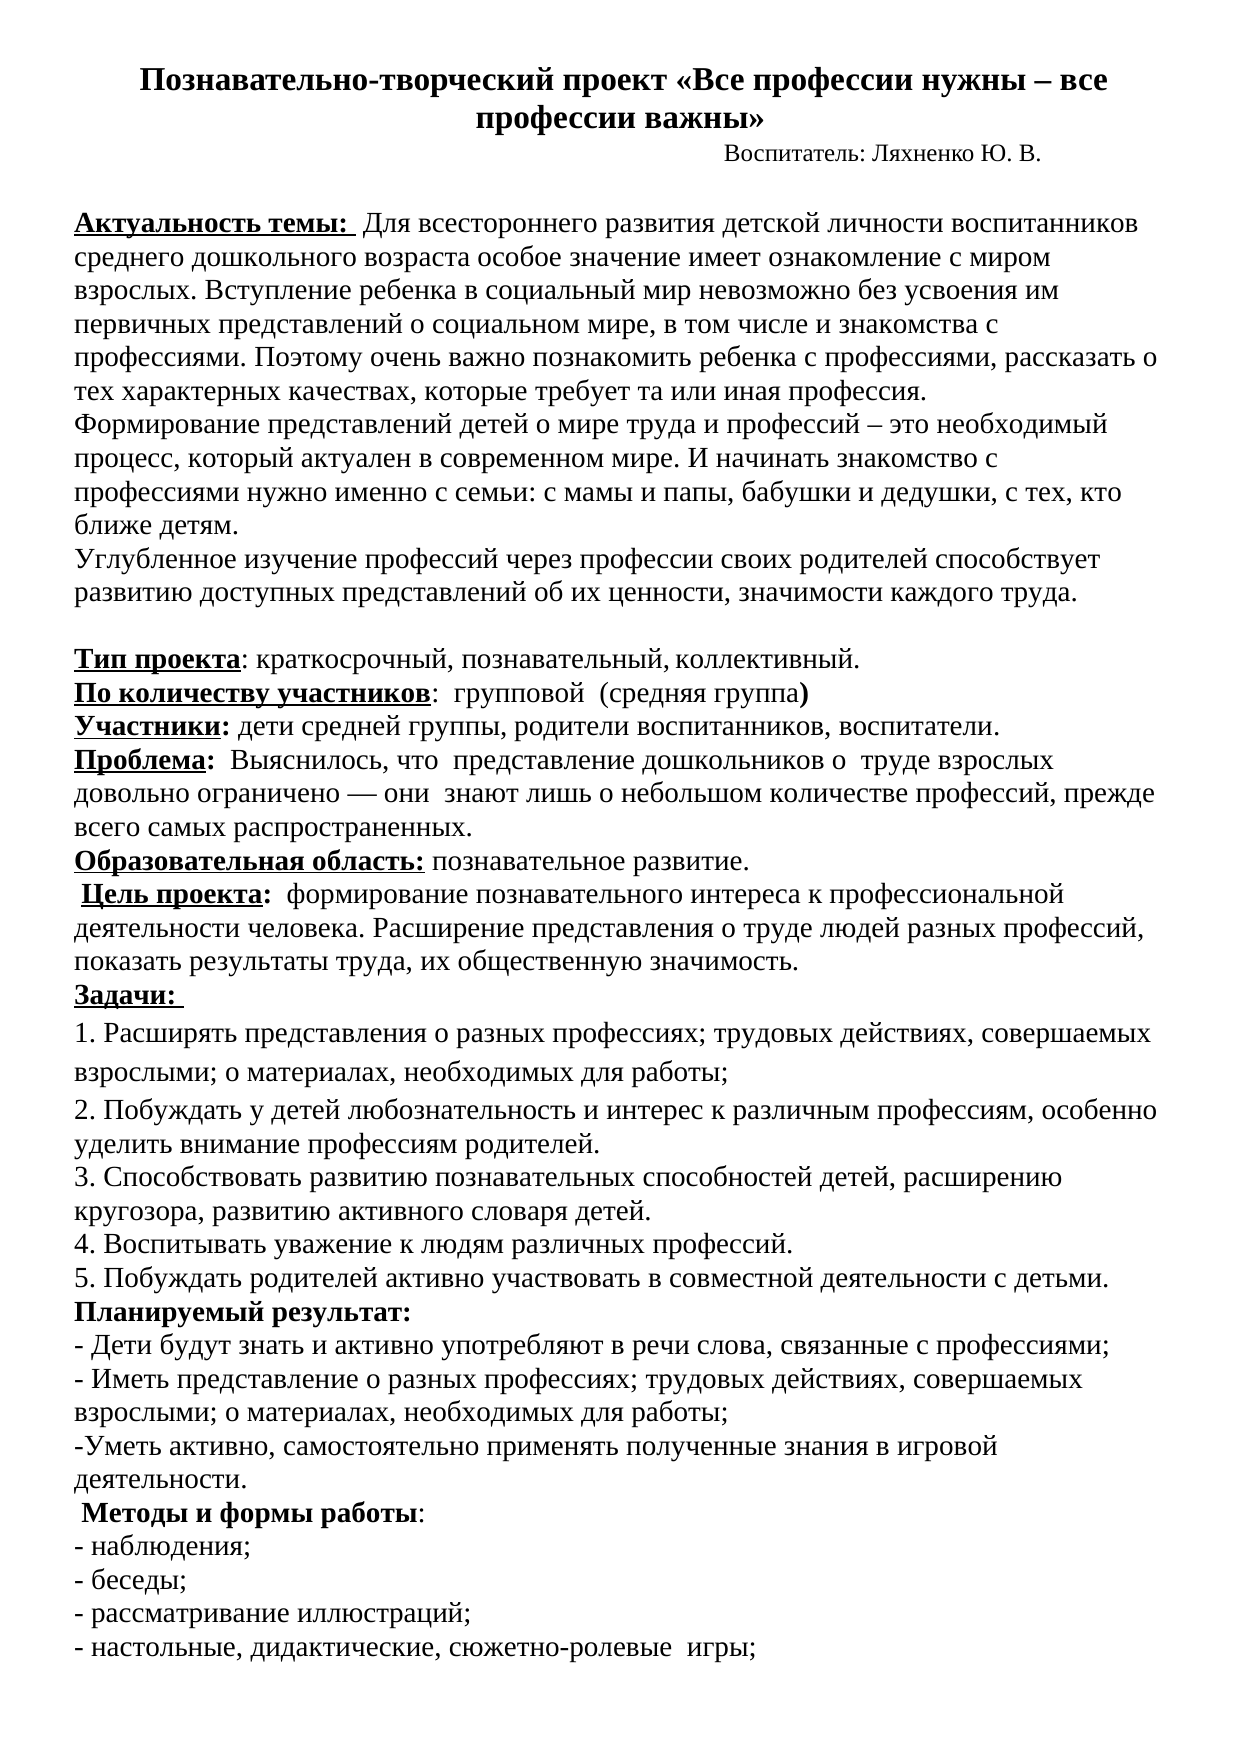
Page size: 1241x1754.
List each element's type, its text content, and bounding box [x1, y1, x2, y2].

text Углубленное изучение профессий через профессии своих родителей способствует развитию доступных представлений об их ценности, значимости каждого труда. [74, 541, 1167, 608]
text Актуальность темы: Для всестороннего развития детской личности воспитанников среднего дошкольного возраста особое значение имеет ознакомление с миром взрослых. Вступление ребенка в социальный мир невозможно без усвоения им первичных представлений о социальном мире, в том числе и знакомства с профессиями. Поэтому очень важно познакомить ребенка с профессиями, рассказать о тех характерных качествах, которые требует та или иная профессия. [74, 205, 1167, 407]
text Воспитатель: Ляхненко Ю. В. [74, 136, 1167, 167]
text 4. Воспитывать уважение к людям различных профессий. [74, 1227, 1167, 1260]
text Познавательно-творческий проект «Все профессии нужны – все профессии важны» [74, 59, 1167, 136]
text - рассматривание иллюстраций; [74, 1596, 1167, 1629]
text 5. Побуждать родителей активно участвовать в совместной деятельности с детьми. [74, 1260, 1167, 1294]
text - настольные, дидактические, сюжетно-ролевые игры; [74, 1629, 1167, 1663]
text Задачи: [74, 977, 1167, 1010]
text 3. Способствовать развитию познавательных способностей детей, расширению кругозора, развитию активного словаря детей. [74, 1159, 1167, 1227]
text Тип проекта: краткосрочный, познавательный, коллективный. [74, 641, 1167, 675]
text - Дети будут знать и активно употребляют в речи слова, связанные с профессиями; [74, 1327, 1167, 1361]
text - беседы; [74, 1562, 1167, 1596]
text Цель проекта: формирование познавательного интереса к профессиональной деятельности человека. Расширение представления о труде людей разных профессий, показать результаты труда, их общественную значимость. [74, 876, 1167, 977]
text 1. Расширять представления о разных профессиях; трудовых действиях, совершаемых взрослыми; о материалах, необходимых для работы; [74, 1015, 1167, 1087]
text Участники: дети средней группы, родители воспитанников, воспитатели. [74, 708, 1167, 742]
text - наблюдения; [74, 1528, 1167, 1562]
text Методы и формы работы: [74, 1495, 1167, 1528]
text По количеству участников: групповой (средняя группа) [74, 675, 1167, 708]
text 2. Побуждать у детей любознательность и интерес к различным профессиям, особенно уделить внимание профессиям родителей. [74, 1092, 1167, 1159]
text Формирование представлений детей о мире труда и профессий – это необходимый процесс, который актуален в современном мире. И начинать знакомство с профессиями нужно именно с семьи: с мамы и папы, бабушки и дедушки, с тех, кто ближе детям. [74, 407, 1167, 541]
text Образовательная область: познавательное развитие. [74, 843, 1167, 876]
text Планируемый результат: [74, 1294, 1167, 1327]
text - Иметь представление о разных профессиях; трудовых действиях, совершаемых взрослыми; о материалах, необходимых для работы; [74, 1361, 1167, 1428]
text -Уметь активно, самостоятельно применять полученные знания в игровой деятельности. [74, 1428, 1167, 1495]
text Проблема: Выяснилось, что представление дошкольников о труде взрослых довольно ограничено — они знают лишь о небольшом количестве профессий, прежде всего самых распространенных. [74, 742, 1167, 843]
